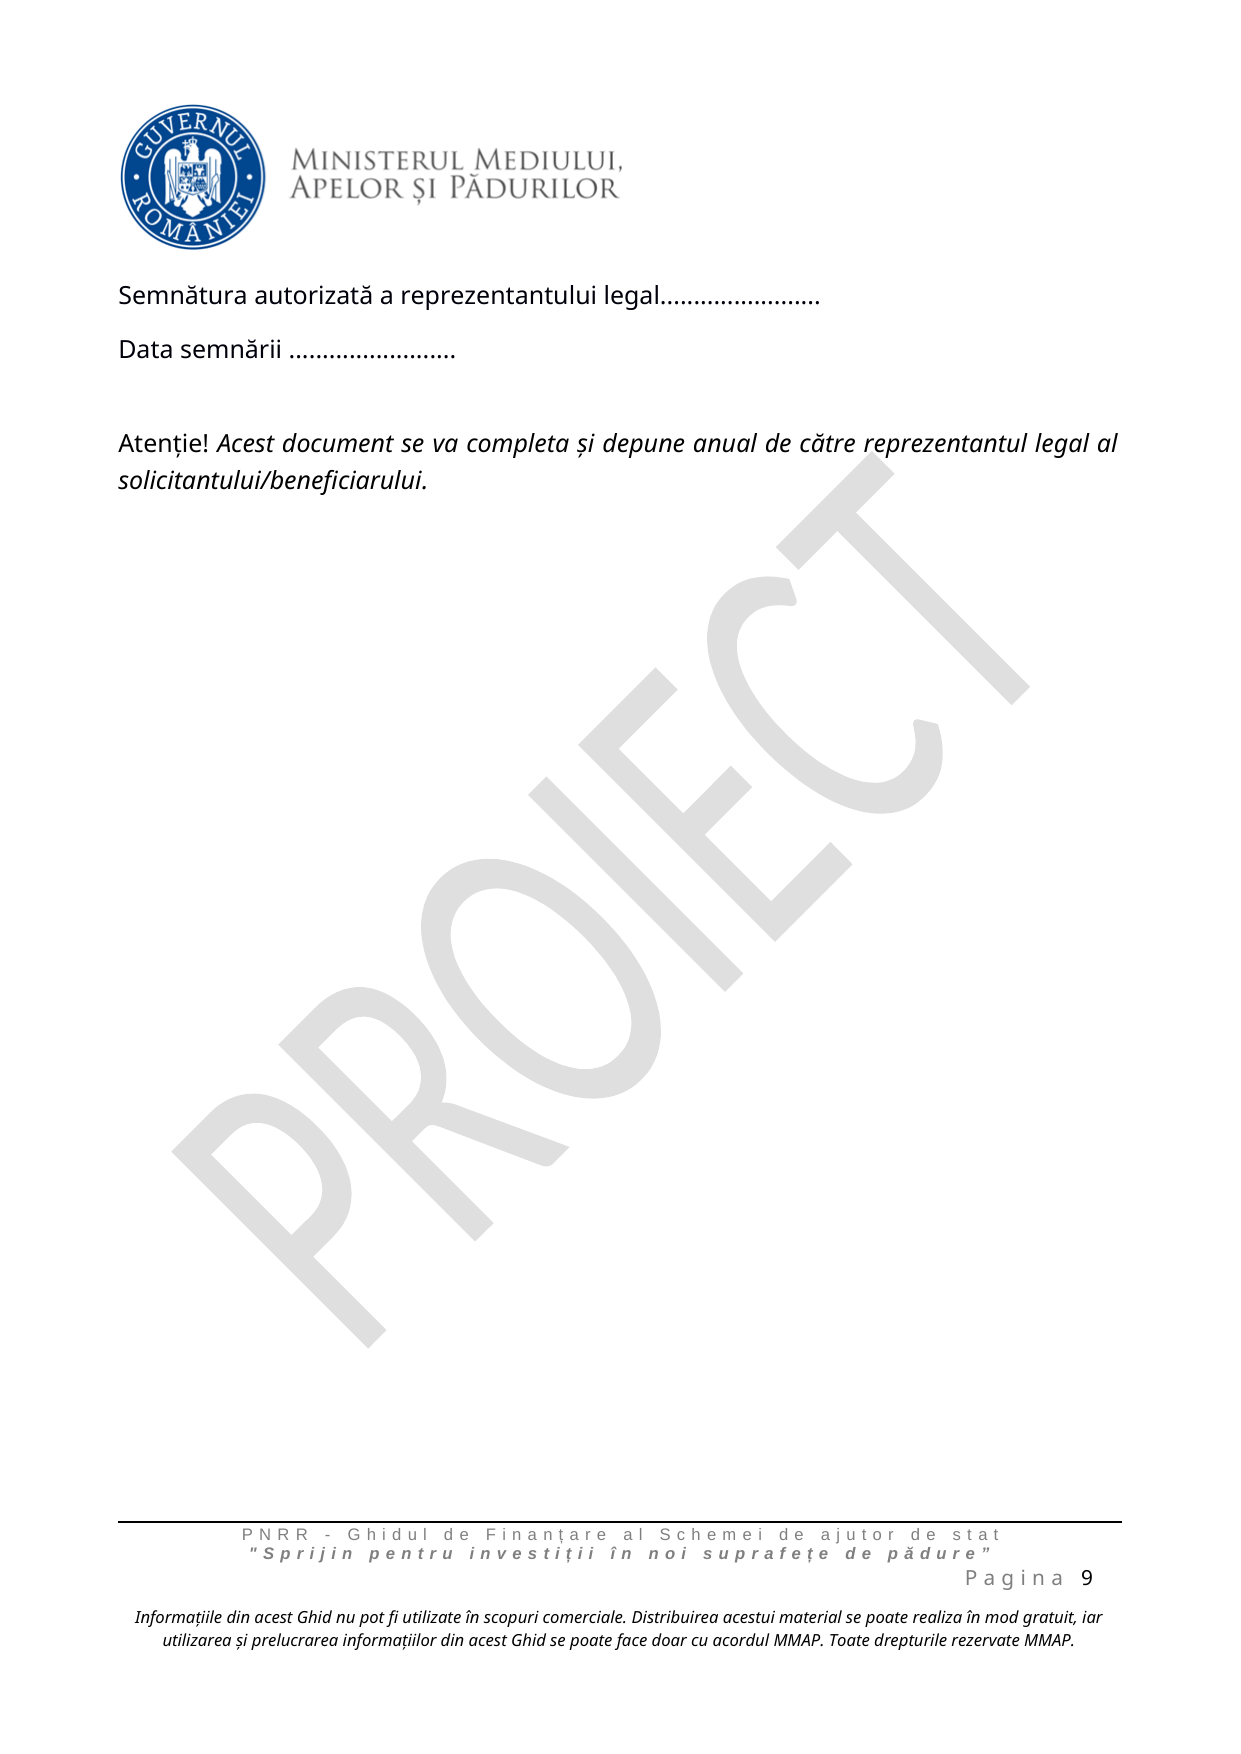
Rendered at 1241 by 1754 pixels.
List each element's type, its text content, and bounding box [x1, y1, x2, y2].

picture [118, 103, 649, 250]
text Data semnării ......................... [118, 331, 1122, 366]
text Atenție! Acest document se va completa și depune anual de către reprezentantul legal al solicitantului/beneficiarului. [118, 426, 1122, 497]
text Semnătura autorizată a reprezentantului legal........................ [118, 278, 1122, 312]
